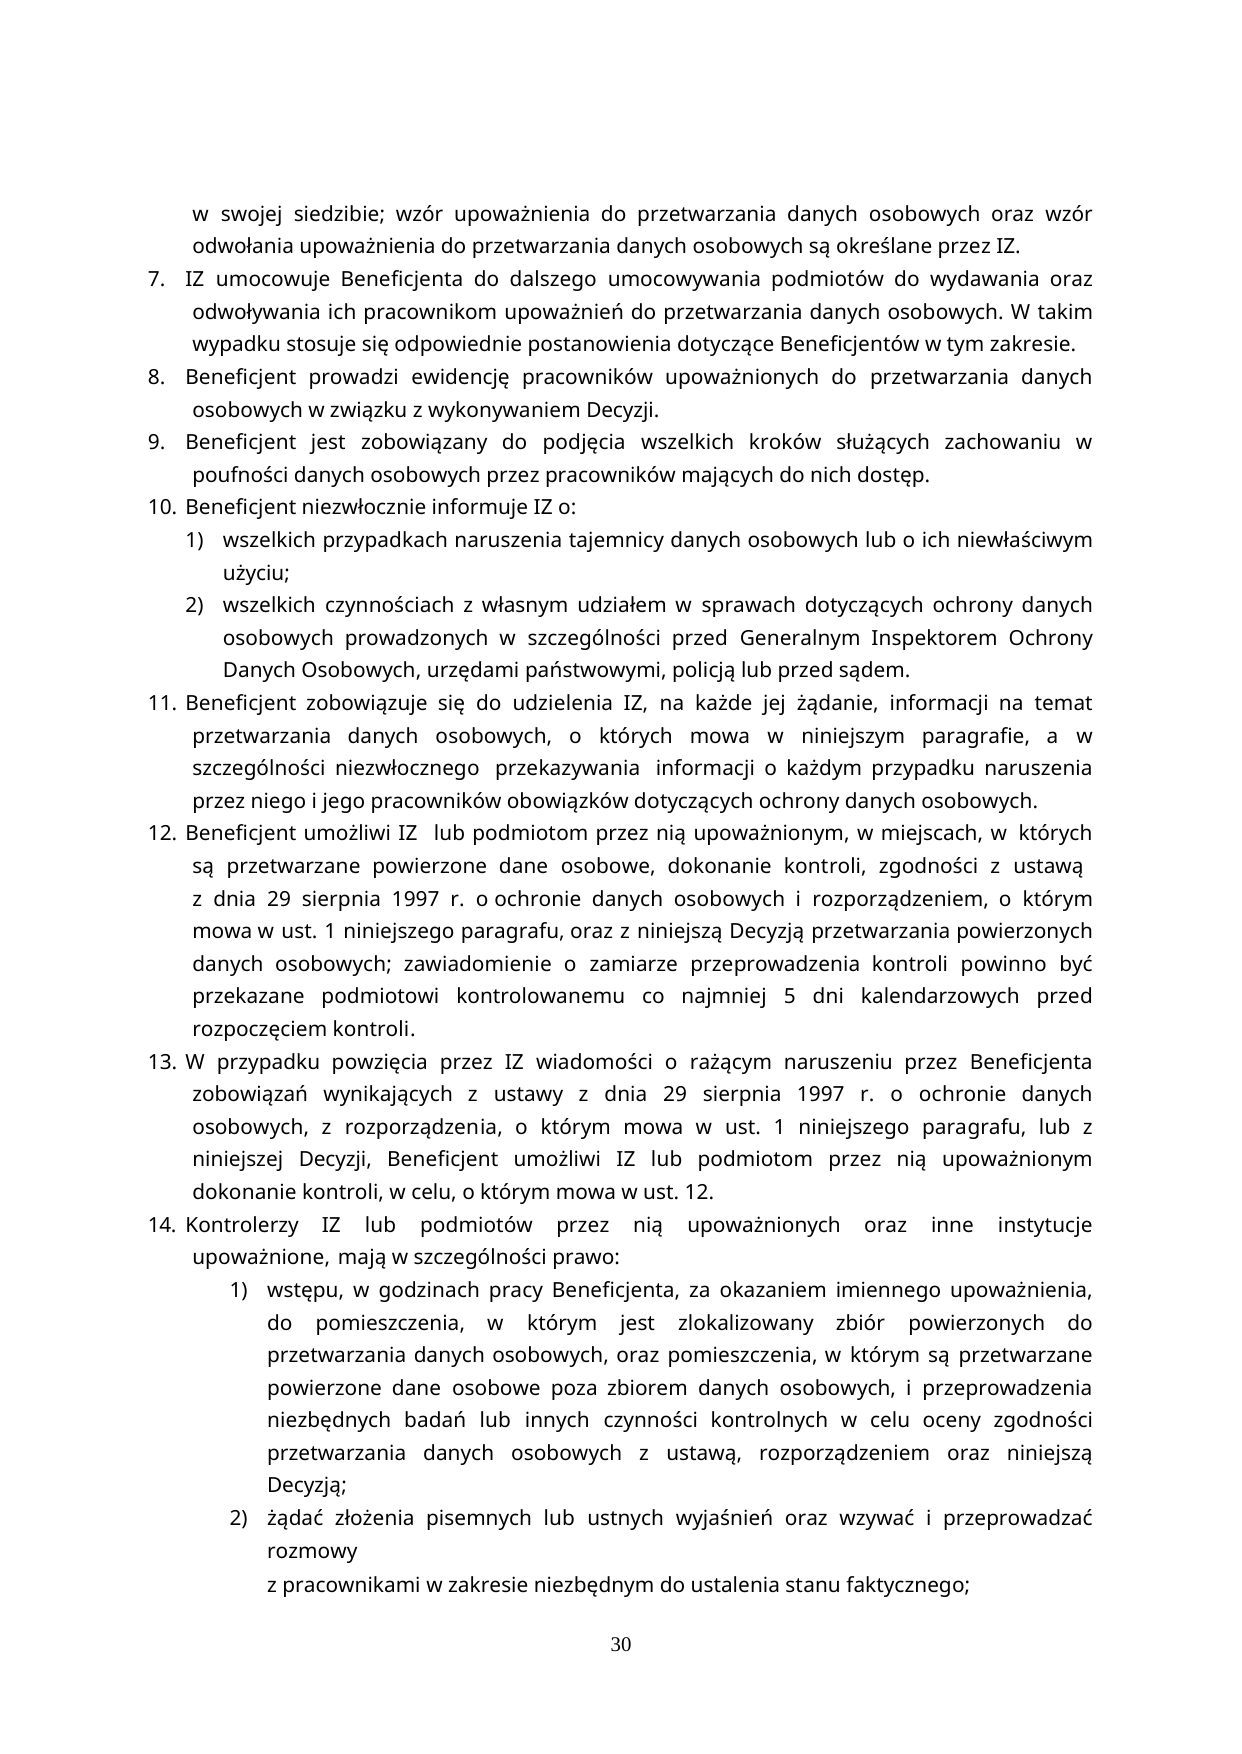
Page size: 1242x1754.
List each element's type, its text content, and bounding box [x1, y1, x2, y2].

list Beneficjent zobowiązuje się do udzielenia IZ, na każde jej żądanie, informacji na temat przetwarzania danych osobowych, o których mowa w niniejszym paragrafie, a w szczególności niezwłocznego przekazywania informacji o każdym przypadku naruszenia przez niego i jego pracowników obowiązków dotyczących ochrony danych osobowych. [148, 688, 1093, 814]
list Kontrolerzy IZ lub podmiotów przez nią upoważnionych oraz inne instytucje upoważnione, mają w szczególności prawo: [148, 1210, 1093, 1271]
list Beneficjent niezwłocznie informuje IZ o: [148, 492, 1093, 521]
list IZ umocowuje Beneficjenta do dalszego umocowywania podmiotów do wydawania oraz odwoływania ich pracownikom upoważnień do przetwarzania danych osobowych. W takim wypadku stosuje się odpowiednie postanowienia dotyczące Beneficjentów w tym zakresie. [148, 264, 1093, 358]
list W przypadku powzięcia przez IZ wiadomości o rażącym naruszeniu przez Beneficjenta zobowiązań wynikających z ustawy z dnia 29 sierpnia 1997 r. o ochronie danych osobowych, z rozporządzenia, o którym mowa w ust. 1 niniejszego paragrafu, lub z niniejszej Decyzji, Beneficjent umożliwi IZ lub podmiotom przez nią upoważnionym dokonanie kontroli, w celu, o którym mowa w ust. 12. [148, 1047, 1093, 1206]
list żądać złożenia pisemnych lub ustnych wyjaśnień oraz wzywać i przeprowadzać rozmowy z pracownikami w zakresie niezbędnym do ustalenia stanu faktycznego; [229, 1503, 1093, 1598]
list Beneficjent umożliwi IZ lub podmiotom przez nią upoważnionym, w miejscach, w których są przetwarzane powierzone dane osobowe, dokonanie kontroli, zgodności z ustawą z dnia 29 sierpnia 1997 r. o ochronie danych osobowych i rozporządzeniem, o którym mowa w ust. 1 niniejszego paragrafu, oraz z niniejszą Decyzją przetwarzania powierzonych danych osobowych; zawiadomienie o zamiarze przeprowadzenia kontroli powinno być przekazane podmiotowi kontrolowanemu co najmniej 5 dni kalendarzowych przed rozpoczęciem kontroli. [148, 818, 1093, 1043]
list Beneficjent prowadzi ewidencję pracowników upoważnionych do przetwarzania danych osobowych w związku z wykonywaniem Decyzji. [148, 362, 1093, 423]
list wszelkich przypadkach naruszenia tajemnicy danych osobowych lub o ich niewłaściwym użyciu; [185, 525, 1093, 586]
list Beneficjent jest zobowiązany do podjęcia wszelkich kroków służących zachowaniu w poufności danych osobowych przez pracowników mających do nich dostęp. [148, 427, 1093, 488]
list wszelkich czynnościach z własnym udziałem w sprawach dotyczących ochrony danych osobowych prowadzonych w szczególności przed Generalnym Inspektorem Ochrony Danych Osobowych, urzędami państwowymi, policją lub przed sądem. [185, 590, 1093, 684]
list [148, 199, 1093, 260]
list wstępu, w godzinach pracy Beneficjenta, za okazaniem imiennego upoważnienia, do pomieszczenia, w którym jest zlokalizowany zbiór powierzonych do przetwarzania danych osobowych, oraz pomieszczenia, w którym są przetwarzane powierzone dane osobowe poza zbiorem danych osobowych, i przeprowadzenia niezbędnych badań lub innych czynności kontrolnych w celu oceny zgodności przetwarzania danych osobowych z ustawą, rozporządzeniem oraz niniejszą Decyzją; [229, 1275, 1093, 1499]
